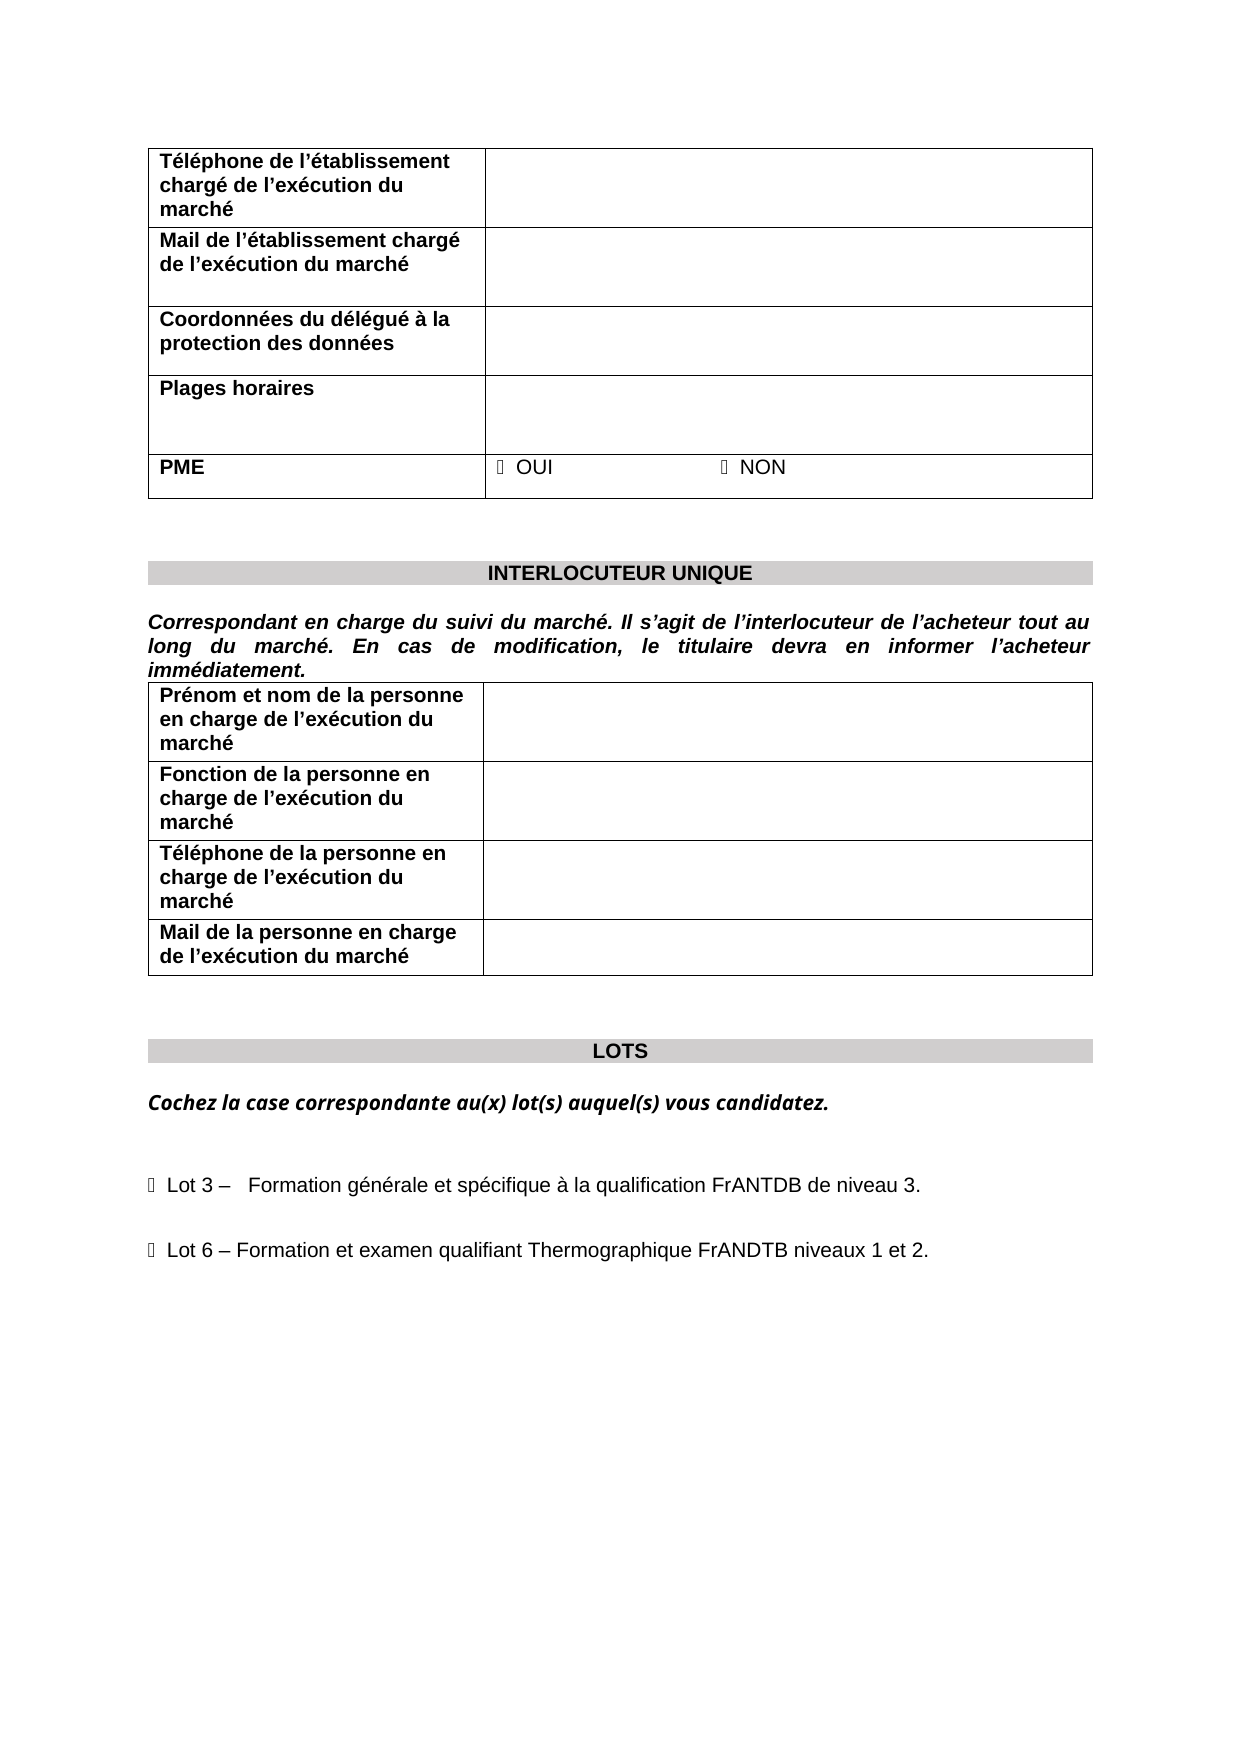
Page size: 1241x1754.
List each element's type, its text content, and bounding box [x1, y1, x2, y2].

table_cell OUI NON [486, 455, 1092, 497]
table_cell Fonction de la personne en charge de l’exécution du marché [149, 762, 483, 840]
text Correspondant en charge du suivi du marché. Il s’agit de l’interlocuteur de l’acheteur tout au long du marché. En cas de modification, le titulaire devra en informer l’acheteur immédiatement. [148, 610, 1093, 682]
table_cell [486, 376, 1092, 454]
table_cell Téléphone de l’établissement chargé de l’exécution du marché [149, 149, 485, 227]
table_cell Plages horaires [149, 376, 485, 454]
table_cell [486, 307, 1092, 374]
table_cell [484, 841, 1092, 919]
table_cell [486, 228, 1092, 306]
text Lot 3 – Formation générale et spécifique à la qualification FrANTDB de niveau 3. [148, 1173, 1093, 1197]
text Lot 6 – Formation et examen qualifiant Thermographique FrANDTB niveaux 1 et 2. [148, 1238, 1093, 1262]
table_cell PME [149, 455, 485, 497]
table_cell [484, 920, 1092, 975]
table_cell [484, 762, 1092, 840]
table_header Prénom et nom de la personne en charge de l’exécution du marché [149, 683, 483, 761]
text LOTS [148, 1039, 1093, 1063]
table_cell Coordonnées du délégué à la protection des données [149, 307, 485, 374]
table_cell [486, 149, 1092, 227]
text Cochez la case correspondante au(x) lot(s) auquel(s) vous candidatez. [148, 1088, 1093, 1116]
table_header [484, 683, 1092, 761]
subtitle INTERLOCUTEUR UNIQUE [148, 561, 1093, 585]
table_cell Mail de la personne en charge de l’exécution du marché [149, 920, 483, 975]
table_cell Mail de l’établissement chargé de l’exécution du marché [149, 228, 485, 306]
table_cell Téléphone de la personne en charge de l’exécution du marché [149, 841, 483, 919]
